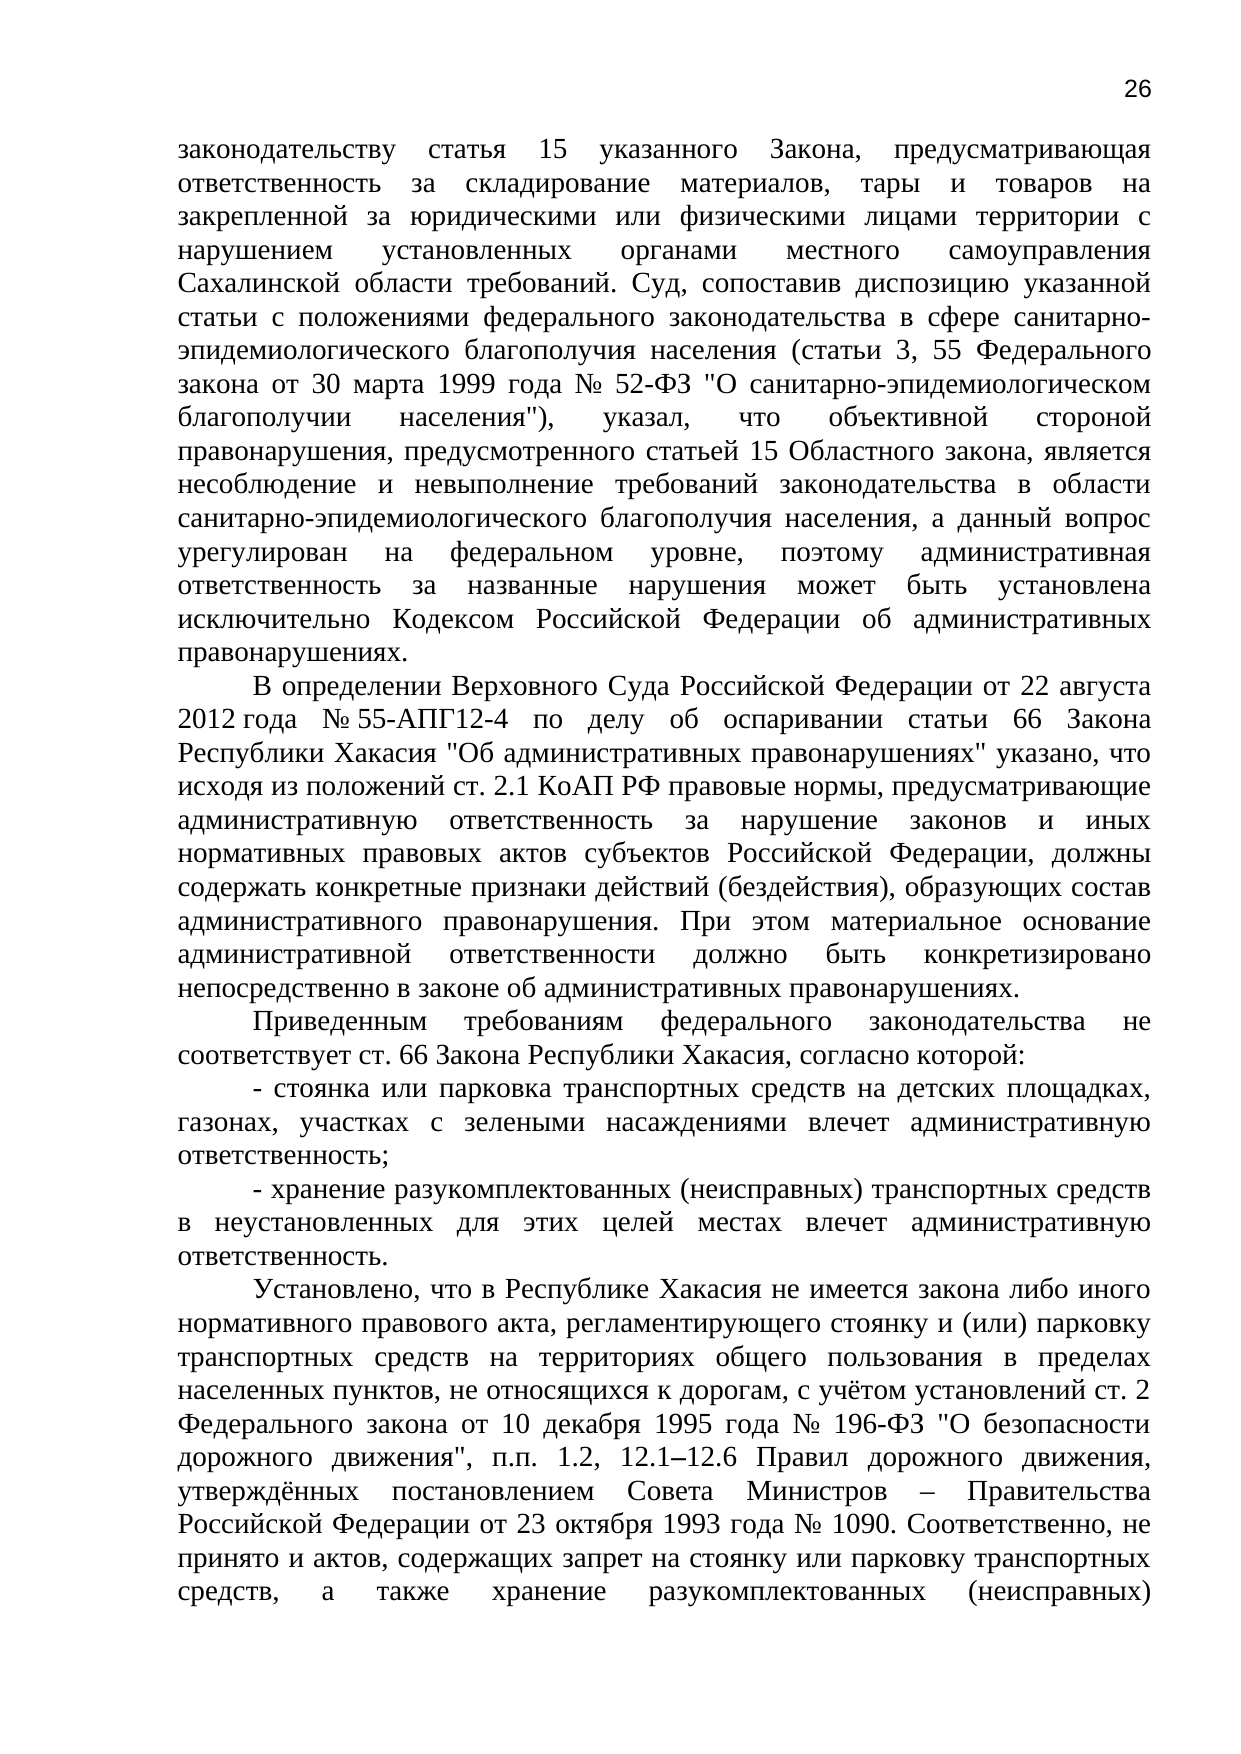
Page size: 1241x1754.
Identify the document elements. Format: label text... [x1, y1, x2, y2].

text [177, 1272, 1152, 1607]
text Приведенным требованиям федерального законодательства не соответствует ст. 66 Закона Республики Хакасия, согласно которой: [177, 1003, 1152, 1070]
text В определении Верховного Суда Российской Федерации от 22 августа 2012 года № 55-АПГ12-4 по делу об оспаривании статьи 66 Закона Республики Хакасия "Об административных правонарушениях" указано, что исходя из положений ст. 2.1 КоАП РФ правовые нормы, предусматривающие административную ответственность за нарушение законов и иных нормативных правовых актов субъектов Российской Федерации, должны содержать конкретные признаки действий (бездействия), образующих состав административного правонарушения. При этом материальное основание административной ответственности должно быть конкретизировано непосредственно в законе об административных правонарушениях. [177, 668, 1152, 1003]
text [177, 131, 1152, 668]
text - стоянка или парковка транспортных средств на детских площадках, газонах, участках с зелеными насаждениями влечет административную ответственность; [177, 1070, 1152, 1171]
text - хранение разукомплектованных (неисправных) транспортных средств в неустановленных для этих целей местах влечет административную ответственность. [177, 1171, 1152, 1272]
